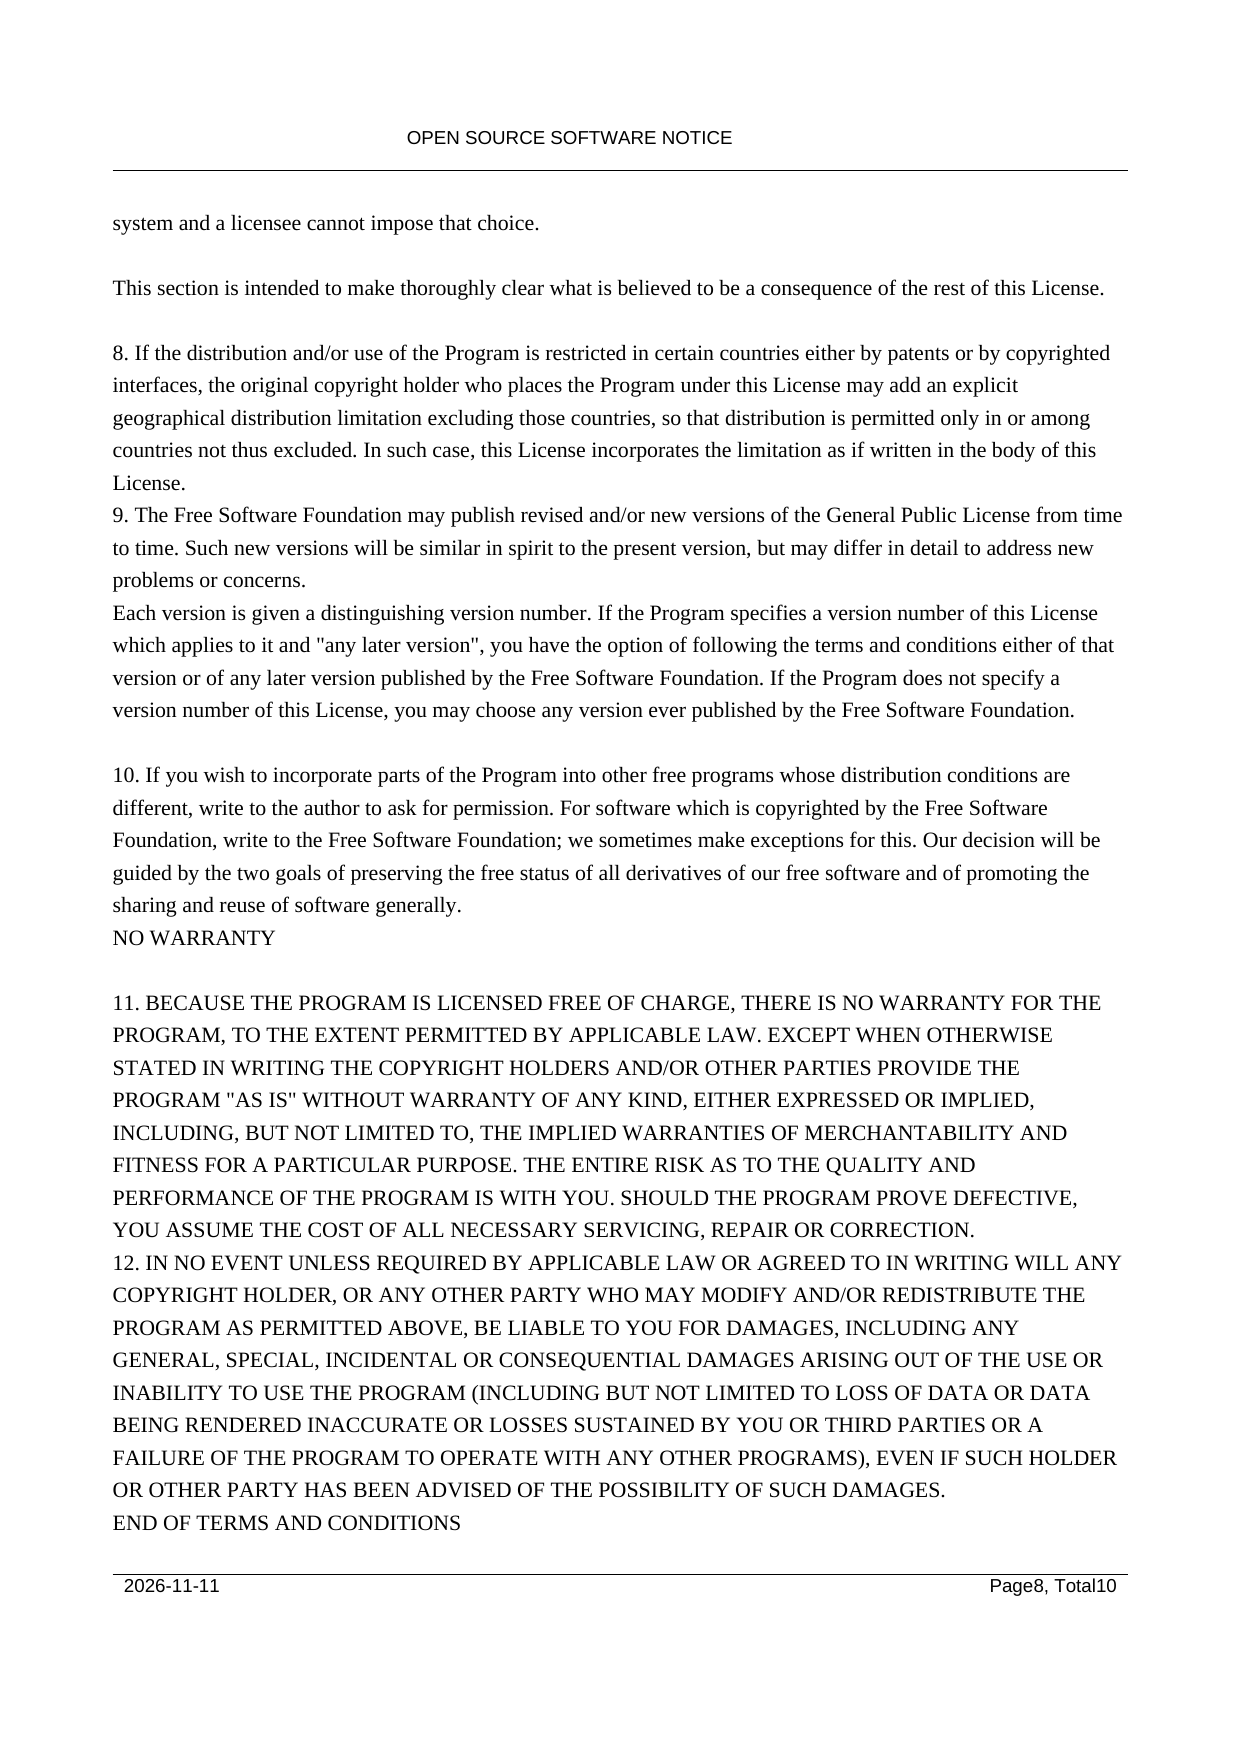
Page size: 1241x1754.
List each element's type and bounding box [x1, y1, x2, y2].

text [112, 206, 1128, 1539]
